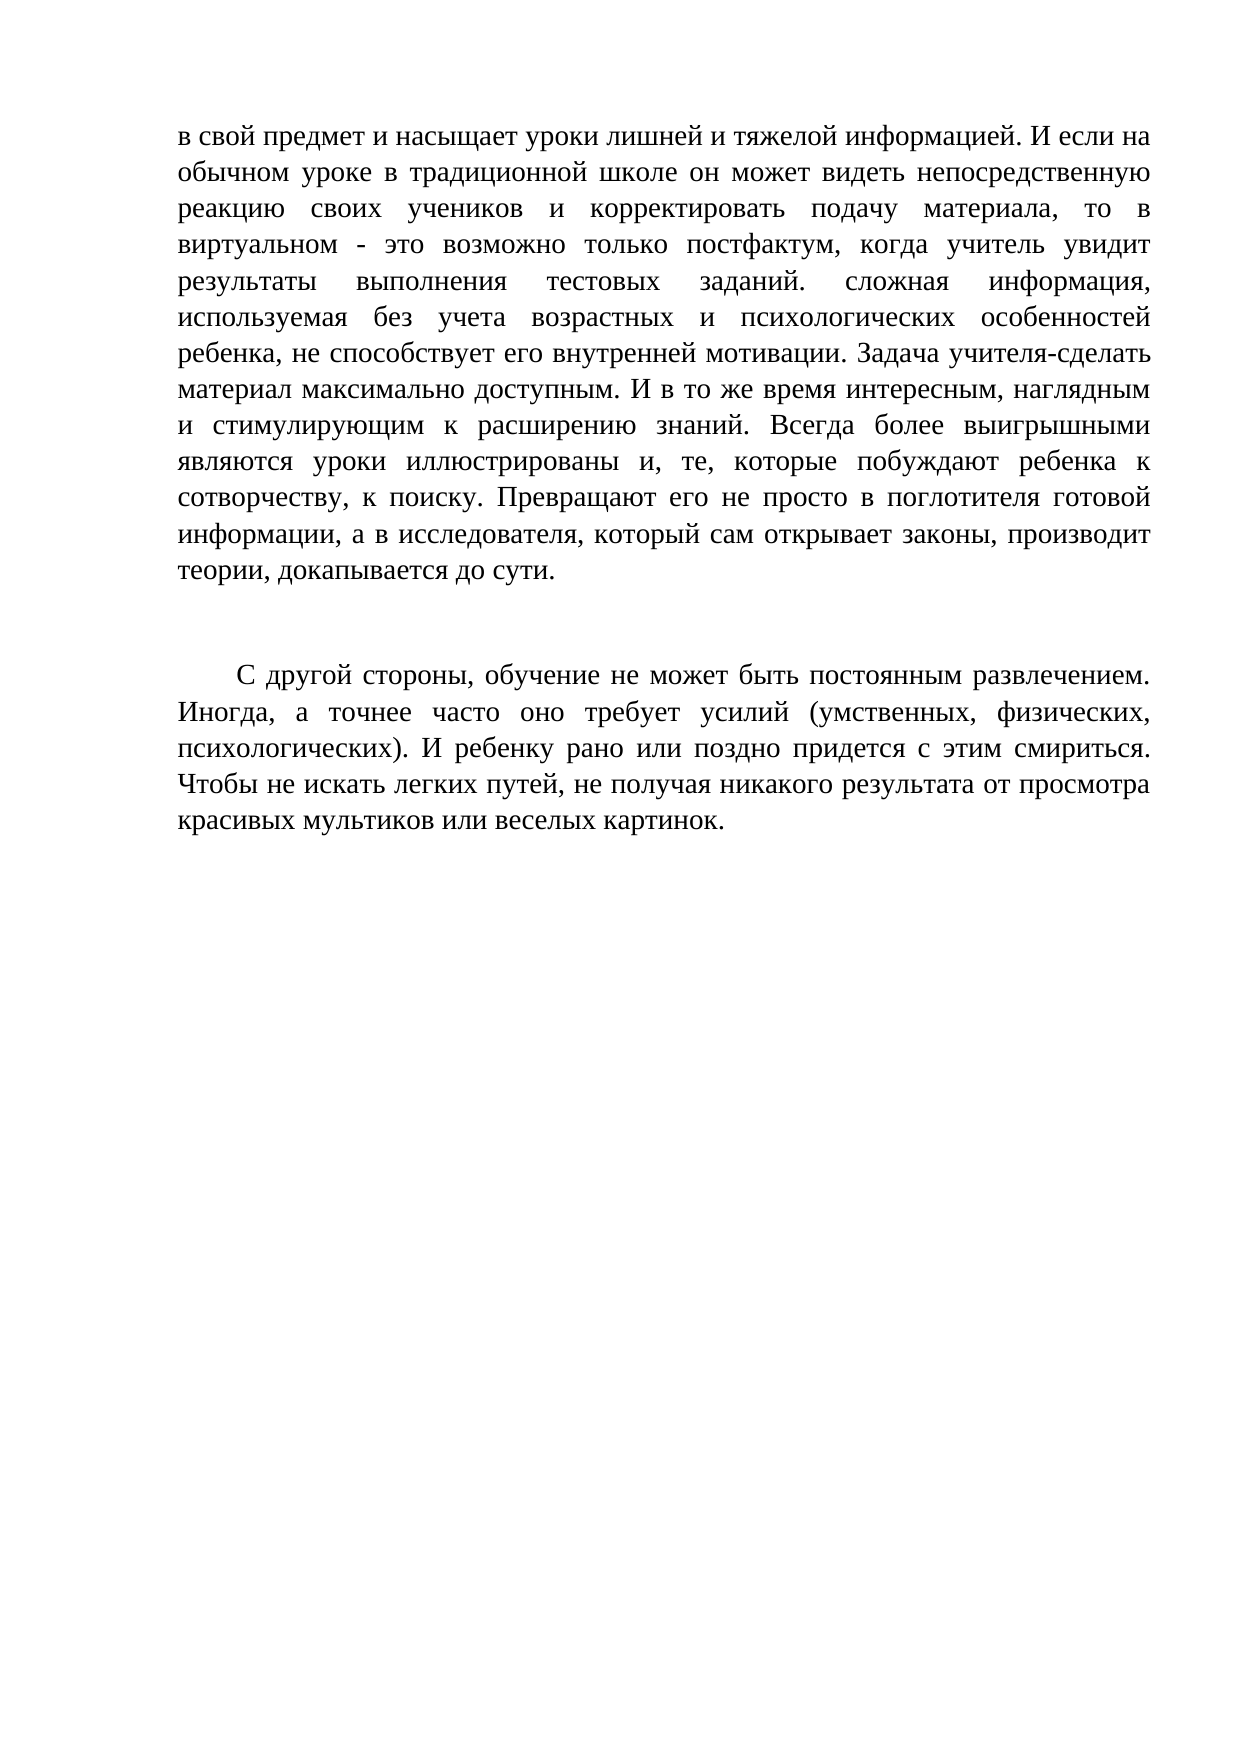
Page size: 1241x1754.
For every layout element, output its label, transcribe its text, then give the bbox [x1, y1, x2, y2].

text С другой стороны, обучение не может быть постоянным развлечением. Иногда, а точнее часто оно требует усилий (умственных, физических, психологических). И ребенку рано или поздно придется с этим смириться. Чтобы не искать легких путей, не получая никакого результата от просмотра красивых мультиков или веселых картинок. [177, 657, 1152, 836]
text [177, 118, 1152, 585]
